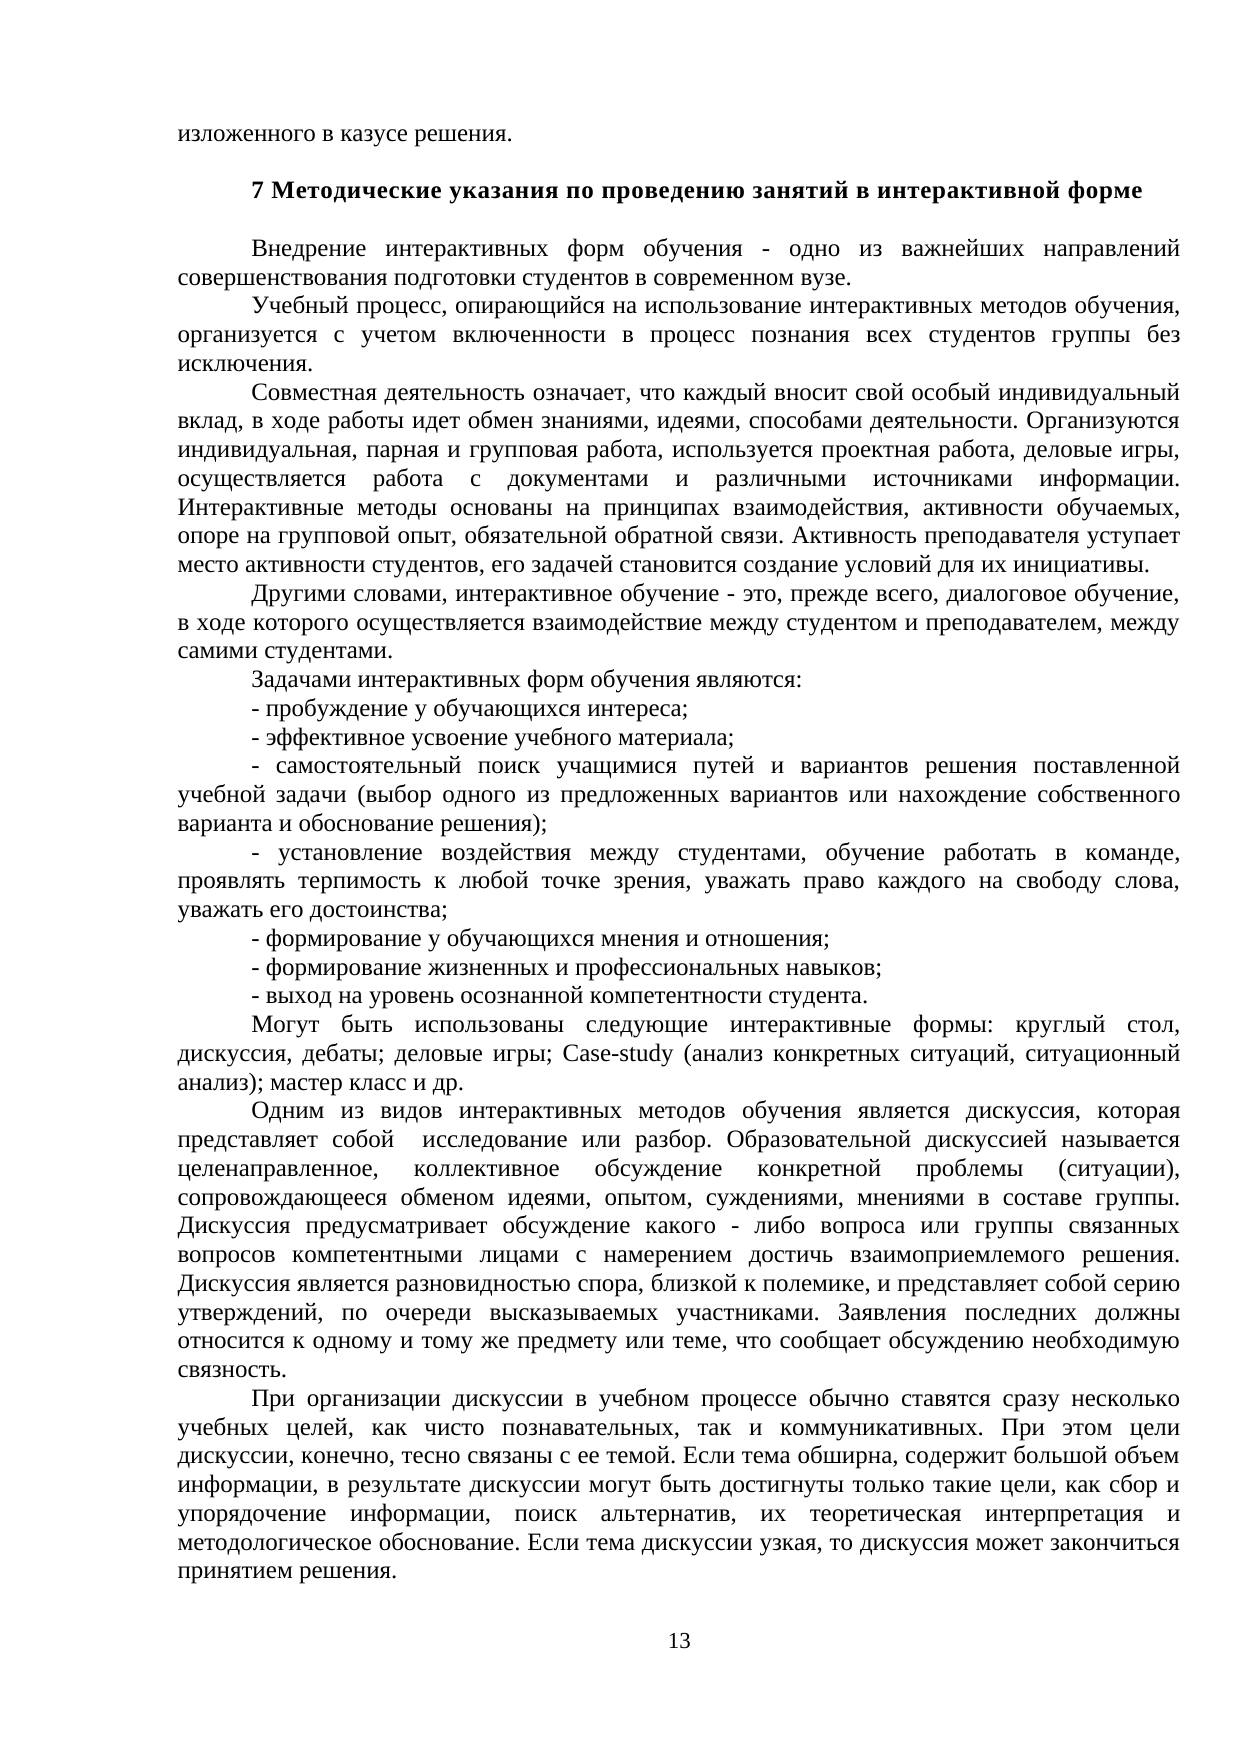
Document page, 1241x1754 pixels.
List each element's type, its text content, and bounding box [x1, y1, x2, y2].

text Другими словами, интерактивное обучение - это, прежде всего, диалоговое обучение, в ходе которого осуществляется взаимодействие между студентом и преподавателем, между самими студентами. [177, 578, 1181, 664]
text - пробуждение у обучающихся интереса; [177, 693, 1181, 722]
text 7 Методические указания по проведению занятий в интерактивной форме [177, 176, 1181, 204]
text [177, 118, 1181, 147]
text - выход на уровень осознанной компетентности студента. [177, 981, 1181, 1009]
text - формирование у обучающихся мнения и отношения; [177, 923, 1181, 952]
text - самостоятельный поиск учащимися путей и вариантов решения поставленной учебной задачи (выбор одного из предложенных вариантов или нахождение собственного варианта и обоснование решения); [177, 751, 1181, 837]
text Учебный процесс, опирающийся на использование интерактивных методов обучения, организуется с учетом включенности в процесс познания всех студентов группы без исключения. [177, 291, 1181, 377]
text - эффективное усвоение учебного материала; [177, 722, 1181, 751]
text - установление воздействия между студентами, обучение работать в команде, проявлять терпимость к любой точке зрения, уважать право каждого на свободу слова, уважать его достоинства; [177, 837, 1181, 923]
text Совместная деятельность означает, что каждый вносит свой особый индивидуальный вклад, в ходе работы идет обмен знаниями, идеями, способами деятельности. Организуются индивидуальная, парная и групповая работа, используется проектная работа, деловые игры, осуществляется работа с документами и различными источниками информации. Интерактивные методы основаны на принципах взаимодействия, активности обучаемых, опоре на групповой опыт, обязательной обратной связи. Активность преподавателя уступает место активности студентов, его задачей становится создание условий для их инициативы. [177, 377, 1181, 578]
text - формирование жизненных и профессиональных навыков; [177, 952, 1181, 981]
text Могут быть использованы следующие интерактивные формы: круглый стол, дискуссия, дебаты; деловые игры; Case-study (анализ конкретных ситуаций, ситуационный анализ); мастер класс и др. [177, 1009, 1181, 1096]
text При организации дискуссии в учебном процессе обычно ставятся сразу несколько учебных целей, как чисто познавательных, так и коммуникативных. При этом цели дискуссии, конечно, тесно связаны с ее темой. Если тема обширна, содержит большой объем информации, в результате дискуссии могут быть достигнуты только такие цели, как сбор и упорядочение информации, поиск альтернатив, их теоретическая интерпретация и методологическое обоснование. Если тема дискуссии узкая, то дискуссия может закончиться принятием решения. [177, 1383, 1181, 1584]
text Задачами интерактивных форм обучения являются: [177, 664, 1181, 693]
text Внедрение интерактивных форм обучения - одно из важнейших направлений совершенствования подготовки студентов в современном вузе. [177, 233, 1181, 291]
text Одним из видов интерактивных методов обучения является дискуссия, которая представляет собой исследование или разбор. Образовательной дискуссией называется целенаправленное, коллективное обсуждение конкретной проблемы (ситуации), сопровождающееся обменом идеями, опытом, суждениями, мнениями в составе группы. Дискуссия предусматривает обсуждение какого - либо вопроса или группы связанных вопросов компетентными лицами с намерением достичь взаимоприемлемого решения. Дискуссия является разновидностью спора, близкой к полемике, и представляет собой серию утверждений, по очереди высказываемых участниками. Заявления последних должны относится к одному и тому же предмету или теме, что сообщает обсуждению необходимую связность. [177, 1096, 1181, 1383]
